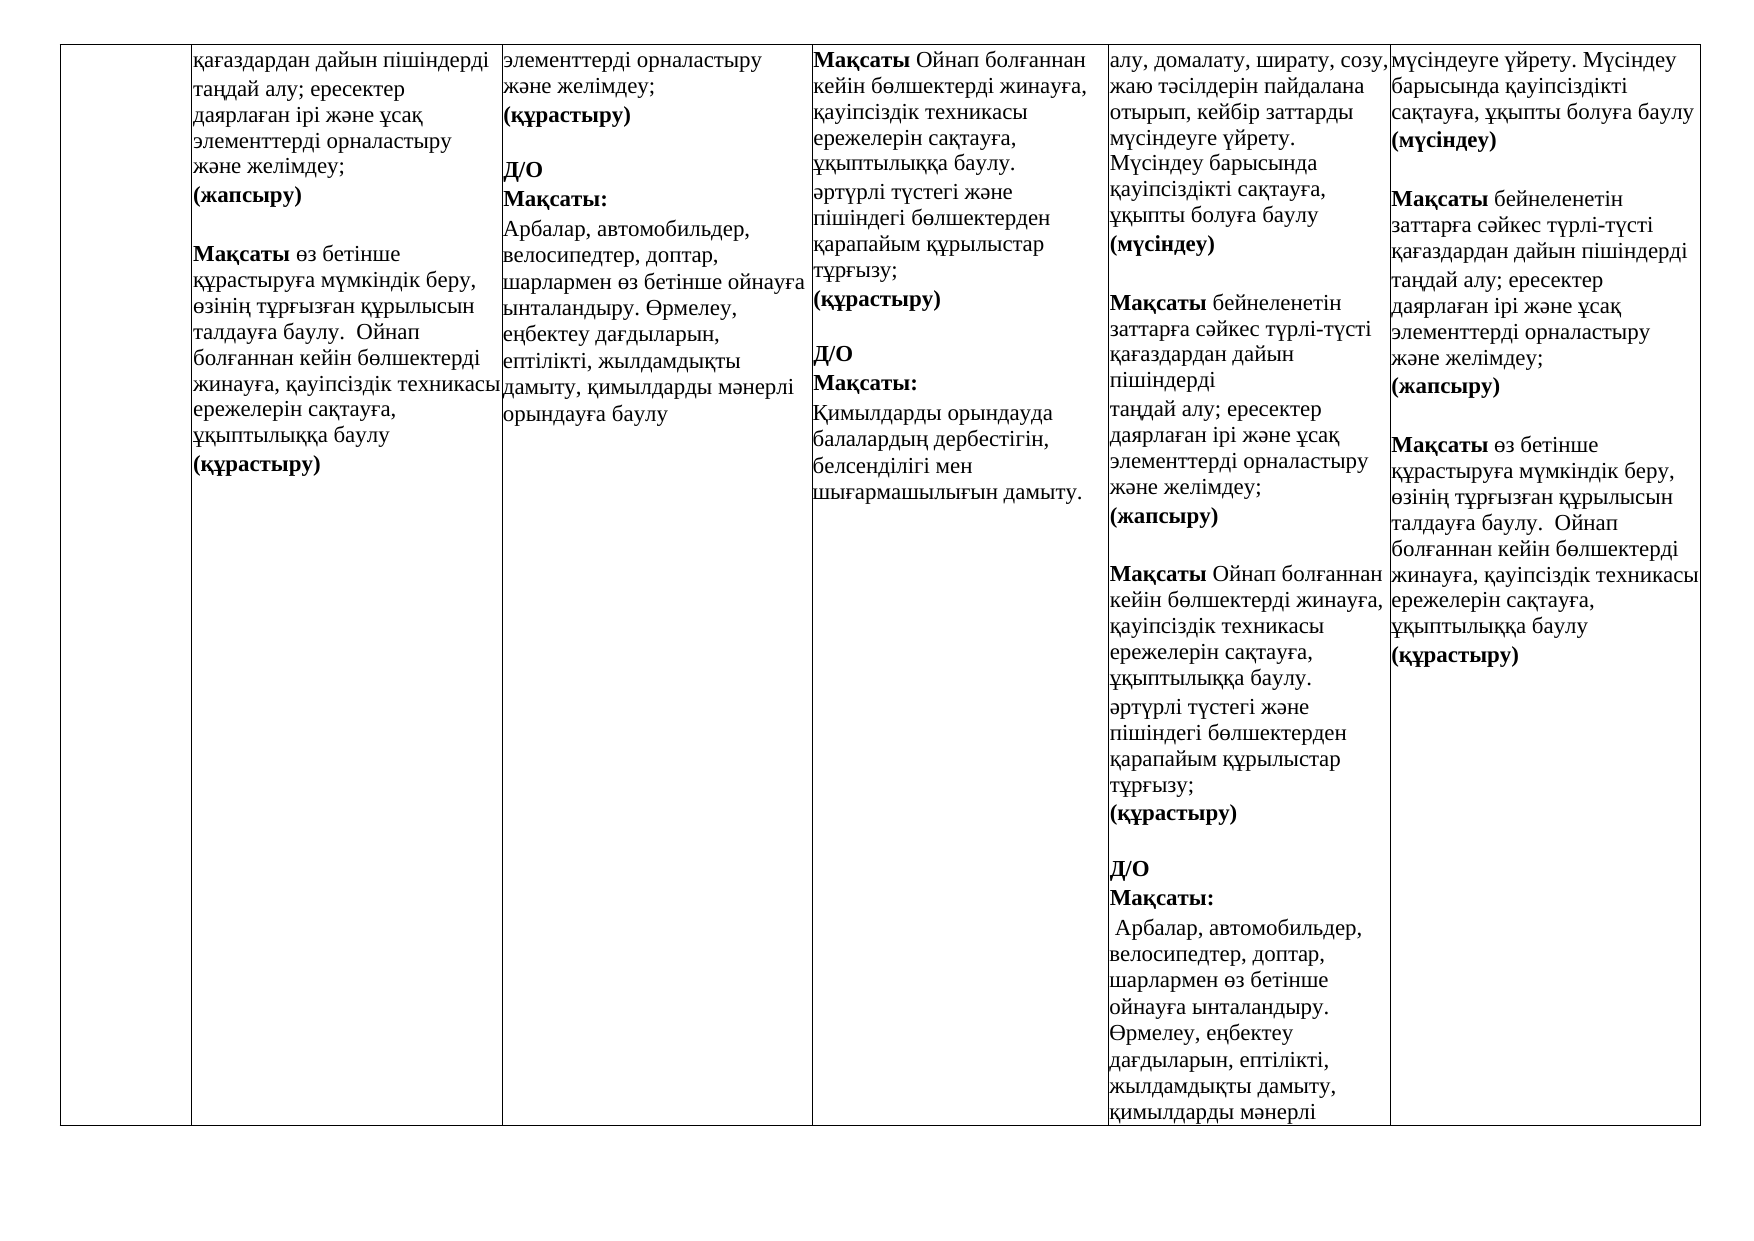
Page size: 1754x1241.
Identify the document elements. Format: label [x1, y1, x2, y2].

table_cell [503, 45, 812, 1125]
table_cell [1109, 45, 1390, 1125]
table_cell [1391, 45, 1700, 1125]
table_cell [192, 45, 502, 1125]
table_cell [61, 45, 191, 1125]
table_cell [813, 45, 1108, 1125]
